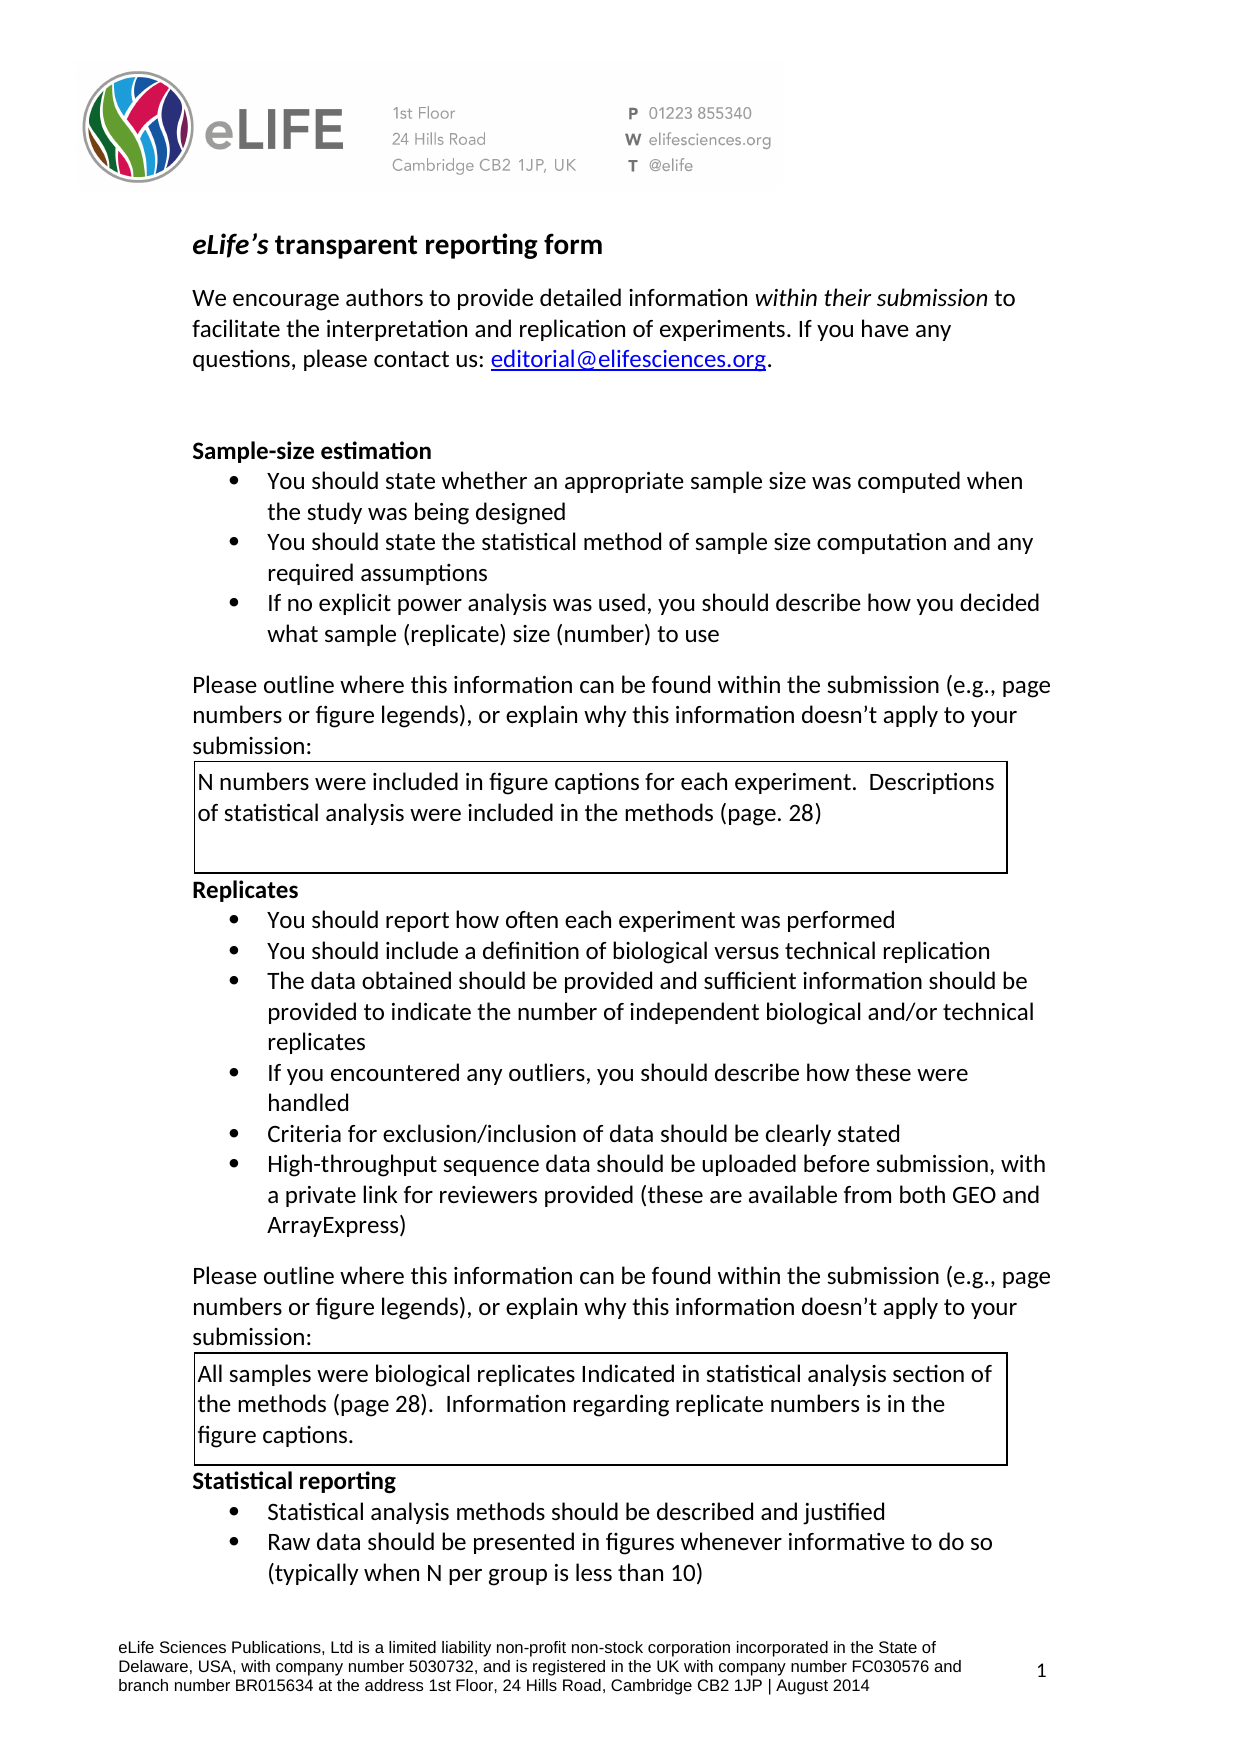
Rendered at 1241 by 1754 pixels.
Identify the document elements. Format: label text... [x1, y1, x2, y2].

list Raw data should be presented in figures whenever informative to do so (typically when N per group is less than 10) [229, 1527, 1053, 1588]
list Statistical analysis methods should be described and justified [229, 1496, 1053, 1527]
list You should report how often each experiment was performed [229, 904, 1053, 935]
text eLife’s transparent reporting form [192, 226, 1053, 262]
list Criteria for exclusion/inclusion of data should be clearly stated [229, 1118, 1053, 1149]
text Sample-size estimation [192, 435, 1053, 466]
list You should state the statistical method of sample size computation and any required assumptions [229, 527, 1053, 588]
text N numbers were included in figure captions for each experiment. Descriptions of statistical analysis were included in the methods (page. 28) [195, 764, 1006, 829]
text All samples were biological replicates Indicated in statistical analysis section of the methods (page 28). Information regarding replicate numbers is in the figure captions. [195, 1356, 1006, 1452]
list The data obtained should be provided and sufficient information should be provided to indicate the number of independent biological and/or technical replicates [229, 966, 1053, 1057]
list If no explicit power analysis was used, you should describe how you decided what sample (replicate) size (number) to use [229, 588, 1053, 649]
list You should state whether an appropriate sample size was computed when the study was being designed [229, 466, 1053, 527]
list You should include a definition of biological versus technical replication [229, 935, 1053, 966]
list If you encountered any outliers, you should describe how these were handled [229, 1057, 1053, 1118]
text Replicates [192, 822, 1053, 904]
text We encourage authors to provide detailed information within their submission to facilitate the interpretation and replication of experiments. If you have any questions, please contact us: editorial@elifesciences.org. [192, 282, 1053, 374]
list High-throughput sequence data should be uploaded before submission, with a private link for reviewers provided (these are available from both GEO and ArrayExpress) [229, 1149, 1053, 1240]
text Statistical reporting [192, 1444, 1053, 1496]
picture [73, 59, 784, 191]
